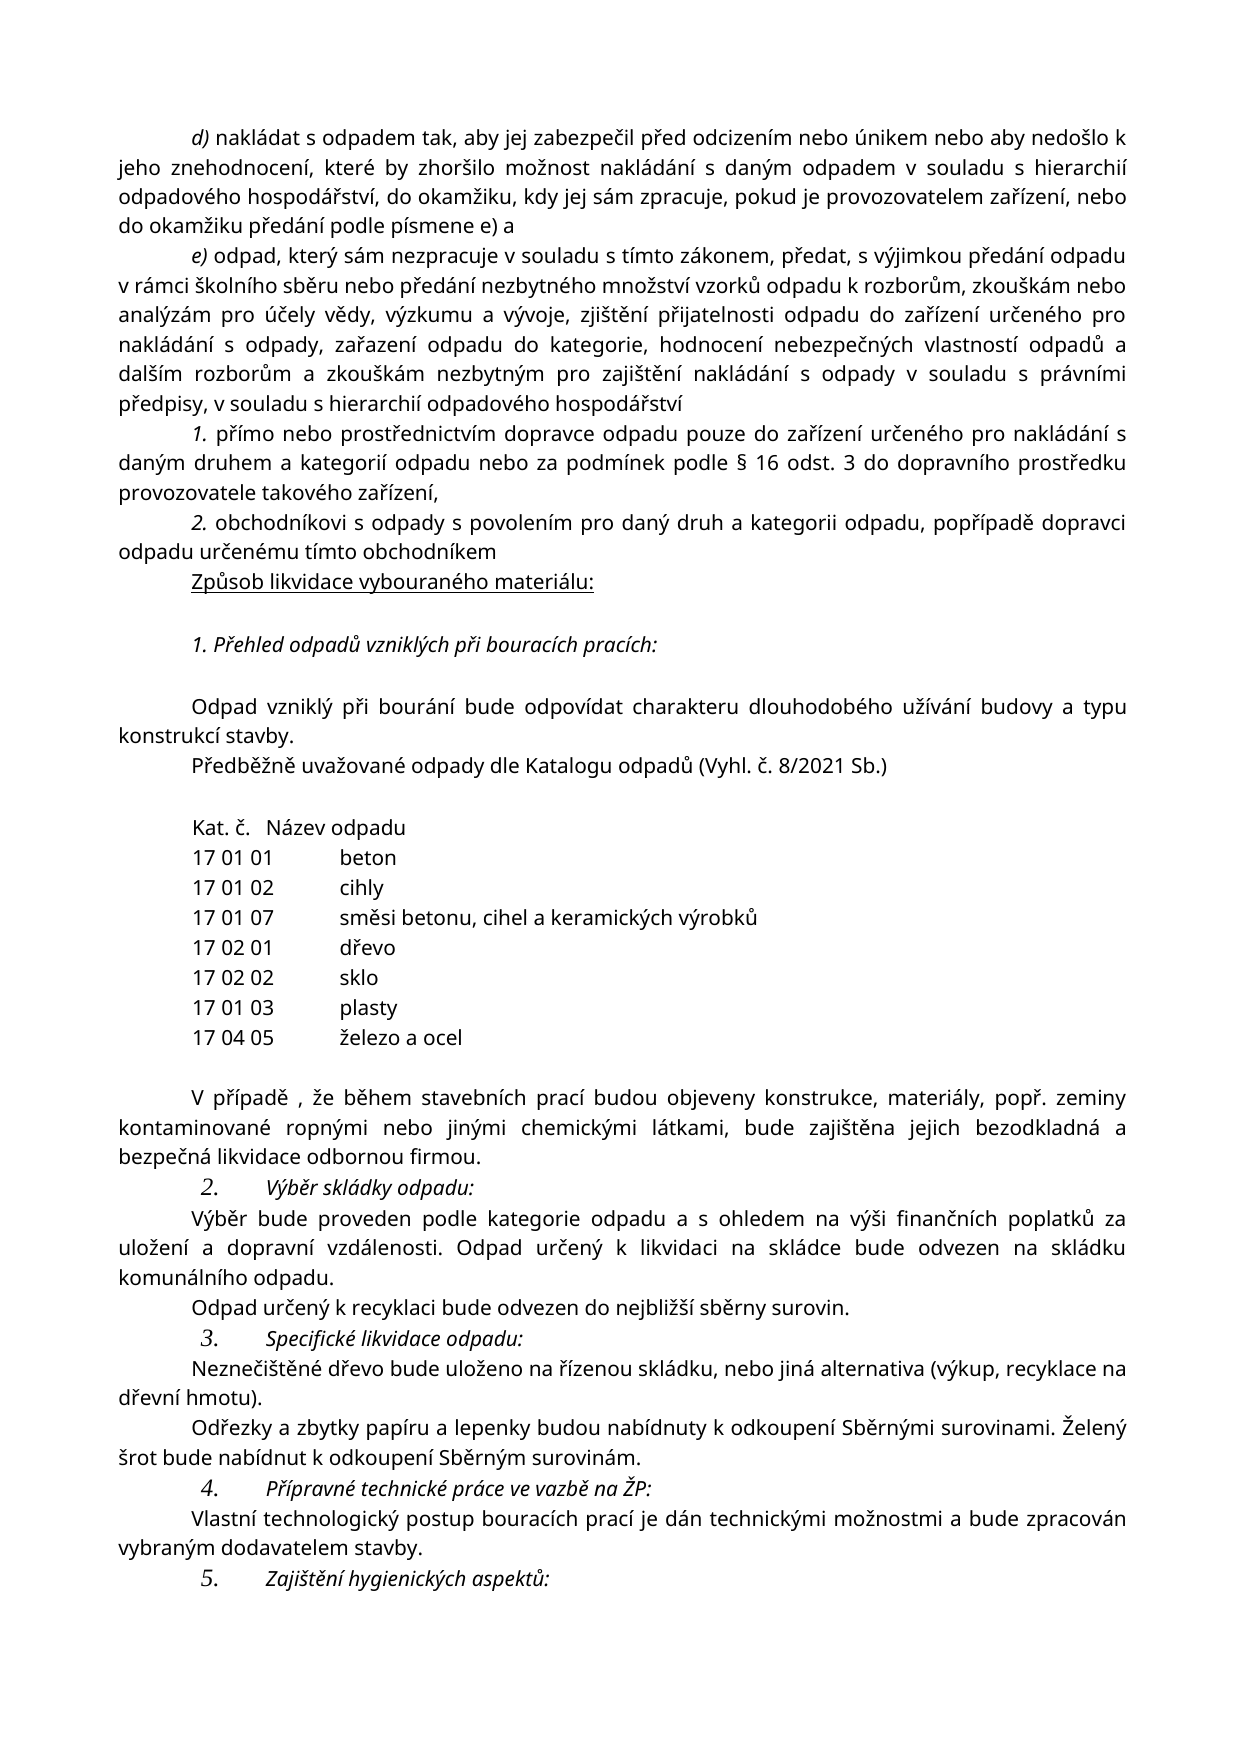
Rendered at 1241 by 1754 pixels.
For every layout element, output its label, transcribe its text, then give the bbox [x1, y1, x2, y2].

text 17 01 07 směsi betonu, cihel a keramických výrobků [118, 903, 1128, 932]
list Specifické likvidace odpadu: [201, 1323, 1128, 1352]
text 1. přímo nebo prostřednictvím dopravce odpadu pouze do zařízení určeného pro nakládání s daným druhem a kategorií odpadu nebo za podmínek podle § 16 odst. 3 do dopravního prostředku provozovatele takového zařízení, [118, 419, 1128, 506]
text Kat. č. Název odpadu [118, 813, 1128, 842]
text 2. obchodníkovi s odpady s povolením pro daný druh a kategorii odpadu, popřípadě dopravci odpadu určenému tímto obchodníkem [118, 508, 1128, 566]
text V případě , že během stavebních prací budou objeveny konstrukce, materiály, popř. zeminy kontaminované ropnými nebo jinými chemickými látkami, bude zajištěna jejich bezodkladná a bezpečná likvidace odbornou firmou. [118, 1083, 1128, 1171]
text 17 02 02 sklo [118, 963, 1128, 992]
list Přípravné technické práce ve vazbě na ŽP: [201, 1473, 1128, 1502]
text Odpad určený k recyklaci bude odvezen do nejbližší sběrny surovin. [118, 1293, 1128, 1321]
text Způsob likvidace vybouraného materiálu: [118, 567, 1128, 596]
text 17 01 03 plasty [118, 993, 1128, 1022]
text d) nakládat s odpadem tak, aby jej zabezpečil před odcizením nebo únikem nebo aby nedošlo k jeho znehodnocení, které by zhoršilo možnost nakládání s daným odpadem v souladu s hierarchií odpadového hospodářství, do okamžiku, kdy jej sám zpracuje, pokud je provozovatelem zařízení, nebo do okamžiku předání podle písmene e) a [118, 123, 1128, 240]
list Výběr skládky odpadu: [201, 1172, 1128, 1202]
text Odřezky a zbytky papíru a lepenky budou nabídnuty k odkoupení Sběrnými surovinami. Želený šrot bude nabídnut k odkoupení Sběrným surovinám. [118, 1413, 1128, 1471]
text 17 01 02 cihly [118, 873, 1128, 902]
text Výběr bude proveden podle kategorie odpadu a s ohledem na výši finančních poplatků za uložení a dopravní vzdálenosti. Odpad určený k likvidaci na skládce bude odvezen na skládku komunálního odpadu. [118, 1204, 1128, 1291]
text 17 02 01 dřevo [118, 933, 1128, 962]
text 17 01 01 beton [118, 843, 1128, 872]
text Předběžně uvažované odpady dle Katalogu odpadů (Vyhl. č. 8/2021 Sb.) [118, 751, 1128, 780]
text Vlastní technologický postup bouracích prací je dán technickými možnostmi a bude zpracován vybraným dodavatelem stavby. [118, 1504, 1128, 1562]
text e) odpad, který sám nezpracuje v souladu s tímto zákonem, předat, s výjimkou předání odpadu v rámci školního sběru nebo předání nezbytného množství vzorků odpadu k rozborům, zkouškám nebo analýzám pro účely vědy, výzkumu a vývoje, zjištění přijatelnosti odpadu do zařízení určeného pro nakládání s odpady, zařazení odpadu do kategorie, hodnocení nebezpečných vlastností odpadů a dalším rozborům a zkouškám nezbytným pro zajištění nakládání s odpady v souladu s právními předpisy, v souladu s hierarchií odpadového hospodářství [118, 242, 1128, 417]
text Neznečištěné dřevo bude uloženo na řízenou skládku, nebo jiná alternativa (výkup, recyklace na dřevní hmotu). [118, 1354, 1128, 1412]
text 17 04 05 železo a ocel [118, 1023, 1128, 1052]
text 1. Přehled odpadů vzniklých při bouracích pracích: [118, 630, 1128, 658]
list Zajištění hygienických aspektů: [201, 1563, 1128, 1593]
text Odpad vzniklý při bourání bude odpovídat charakteru dlouhodobého užívání budovy a typu konstrukcí stavby. [118, 692, 1128, 750]
